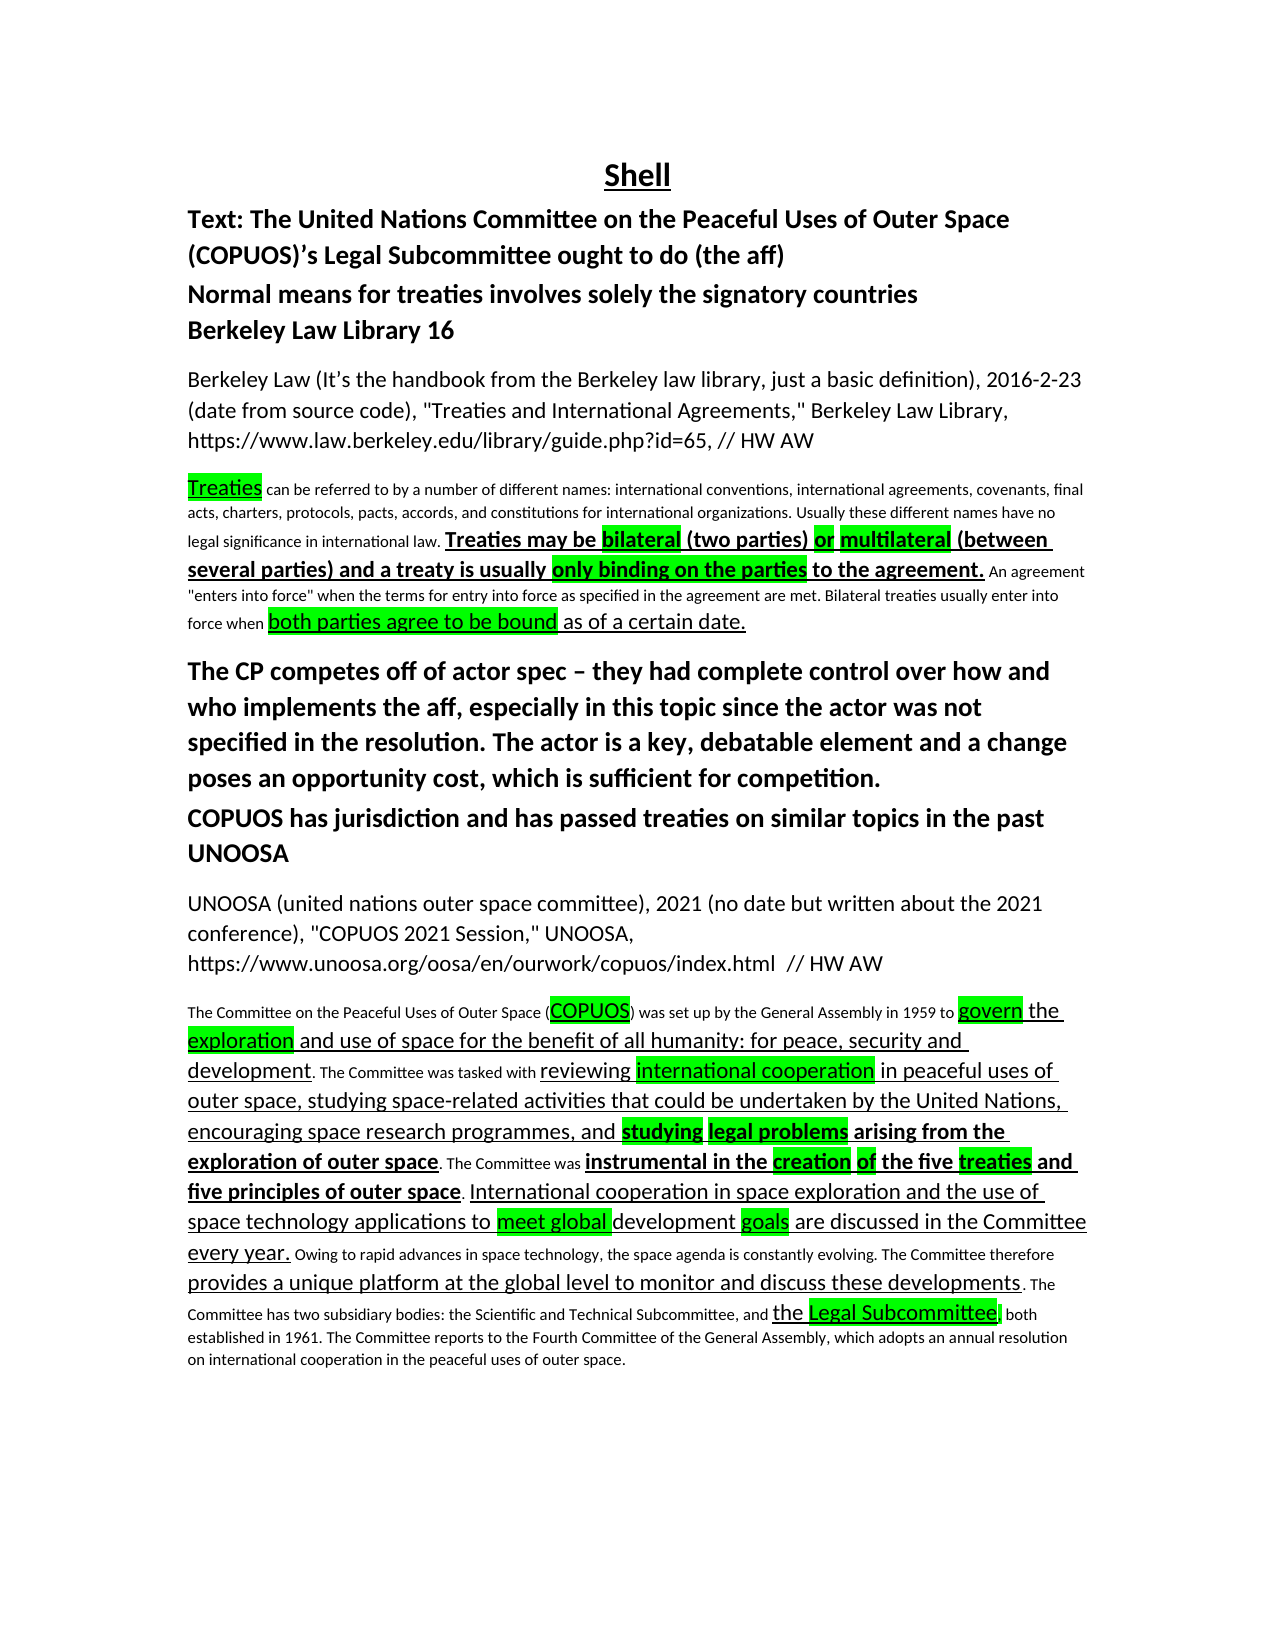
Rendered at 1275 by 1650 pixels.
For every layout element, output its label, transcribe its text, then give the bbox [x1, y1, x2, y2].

subtitle The CP competes off of actor spec – they had complete control over how and who implements the aff, especially in this topic since the actor was not specified in the resolution. The actor is a key, debatable element and a change poses an opportunity cost, which is sufficient for competition. [187, 654, 1087, 794]
text The Committee on the Peaceful Uses of Outer Space (COPUOS) was set up by the General Assembly in 1959 to govern the exploration and use of space for the benefit of all humanity: for peace, security and development. The Committee was tasked with reviewing international cooperation in peaceful uses of outer space, studying space-related activities that could be undertaken by the United Nations, encouraging space research programmes, and studying legal problems arising from the exploration of outer space. The Committee was instrumental in the creation of the five treaties and five principles of outer space. International cooperation in space exploration and the use of space technology applications to meet global development goals are discussed in the Committee every year. Owing to rapid advances in space technology, the space agenda is constantly evolving. The Committee therefore provides a unique platform at the global level to monitor and discuss these developments. The Committee has two subsidiary bodies: the Scientific and Technical Subcommittee, and the Legal Subcommittee, both established in 1961. The Committee reports to the Fourth Committee of the General Assembly, which adopts an annual resolution on international cooperation in the peaceful uses of outer space. [187, 996, 1087, 1232]
text UNOOSA (united nations outer space committee), 2021 (no date but written about the 2021 conference), "COPUOS 2021 Session," UNOOSA, https://www.unoosa.org/oosa/en/ourwork/copuos/index.html // HW AW [187, 889, 1087, 977]
subtitle Text: The United Nations Committee on the Peaceful Uses of Outer Space (COPUOS)’s Legal Subcommittee ought to do (the aff) [187, 202, 1087, 271]
subtitle Normal means for treaties involves solely the signatory countries [187, 278, 1087, 311]
subtitle Shell [187, 154, 1087, 195]
text Berkeley Law (It’s the handbook from the Berkeley law library, just a basic definition), 2016-2-23 (date from source code), "Treaties and International Agreements," Berkeley Law Library, https://www.law.berkeley.edu/library/guide.php?id=65, // HW AW [187, 366, 1087, 454]
subtitle COPUOS has jurisdiction and has passed treaties on similar topics in the past [187, 801, 1087, 834]
text Treaties can be referred to by a number of different names: international conventions, international agreements, covenants, final acts, charters, protocols, pacts, accords, and constitutions for international organizations. Usually these different names have no legal significance in international law. Treaties may be bilateral (two parties) or multilateral (between several parties) and a treaty is usually only binding on the parties to the agreement. An agreement "enters into force" when the terms for entry into force as specified in the agreement are met. Bilateral treaties usually enter into force when both parties agree to be bound as of a certain date. [187, 473, 1087, 635]
text Berkeley Law Library 16 [187, 313, 1087, 346]
text The Committee on the Peaceful Uses of Outer Space (COPUOS) was set up by the General Assembly in 1959 to govern the exploration and use of space for the benefit of all humanity: for peace, security and development. The Committee was tasked with reviewing international cooperation in peaceful uses of outer space, studying space-related activities that could be undertaken by the United Nations, encouraging space research programmes, and studying legal problems arising from the exploration of outer space. The Committee was instrumental in the creation of the five treaties and five principles of outer space. International cooperation in space exploration and the use of space technology applications to meet global development goals are discussed in the Committee every year. Owing to rapid advances in space technology, the space agenda is constantly evolving. The Committee therefore provides a unique platform at the global level to monitor and discuss these developments. The Committee has two subsidiary bodies: the Scientific and Technical Subcommittee, and the Legal Subcommittee, both established in 1961. The Committee reports to the Fourth Committee of the General Assembly, which adopts an annual resolution on international cooperation in the peaceful uses of outer space. [187, 1233, 1087, 1370]
text UNOOSA [187, 836, 1087, 869]
